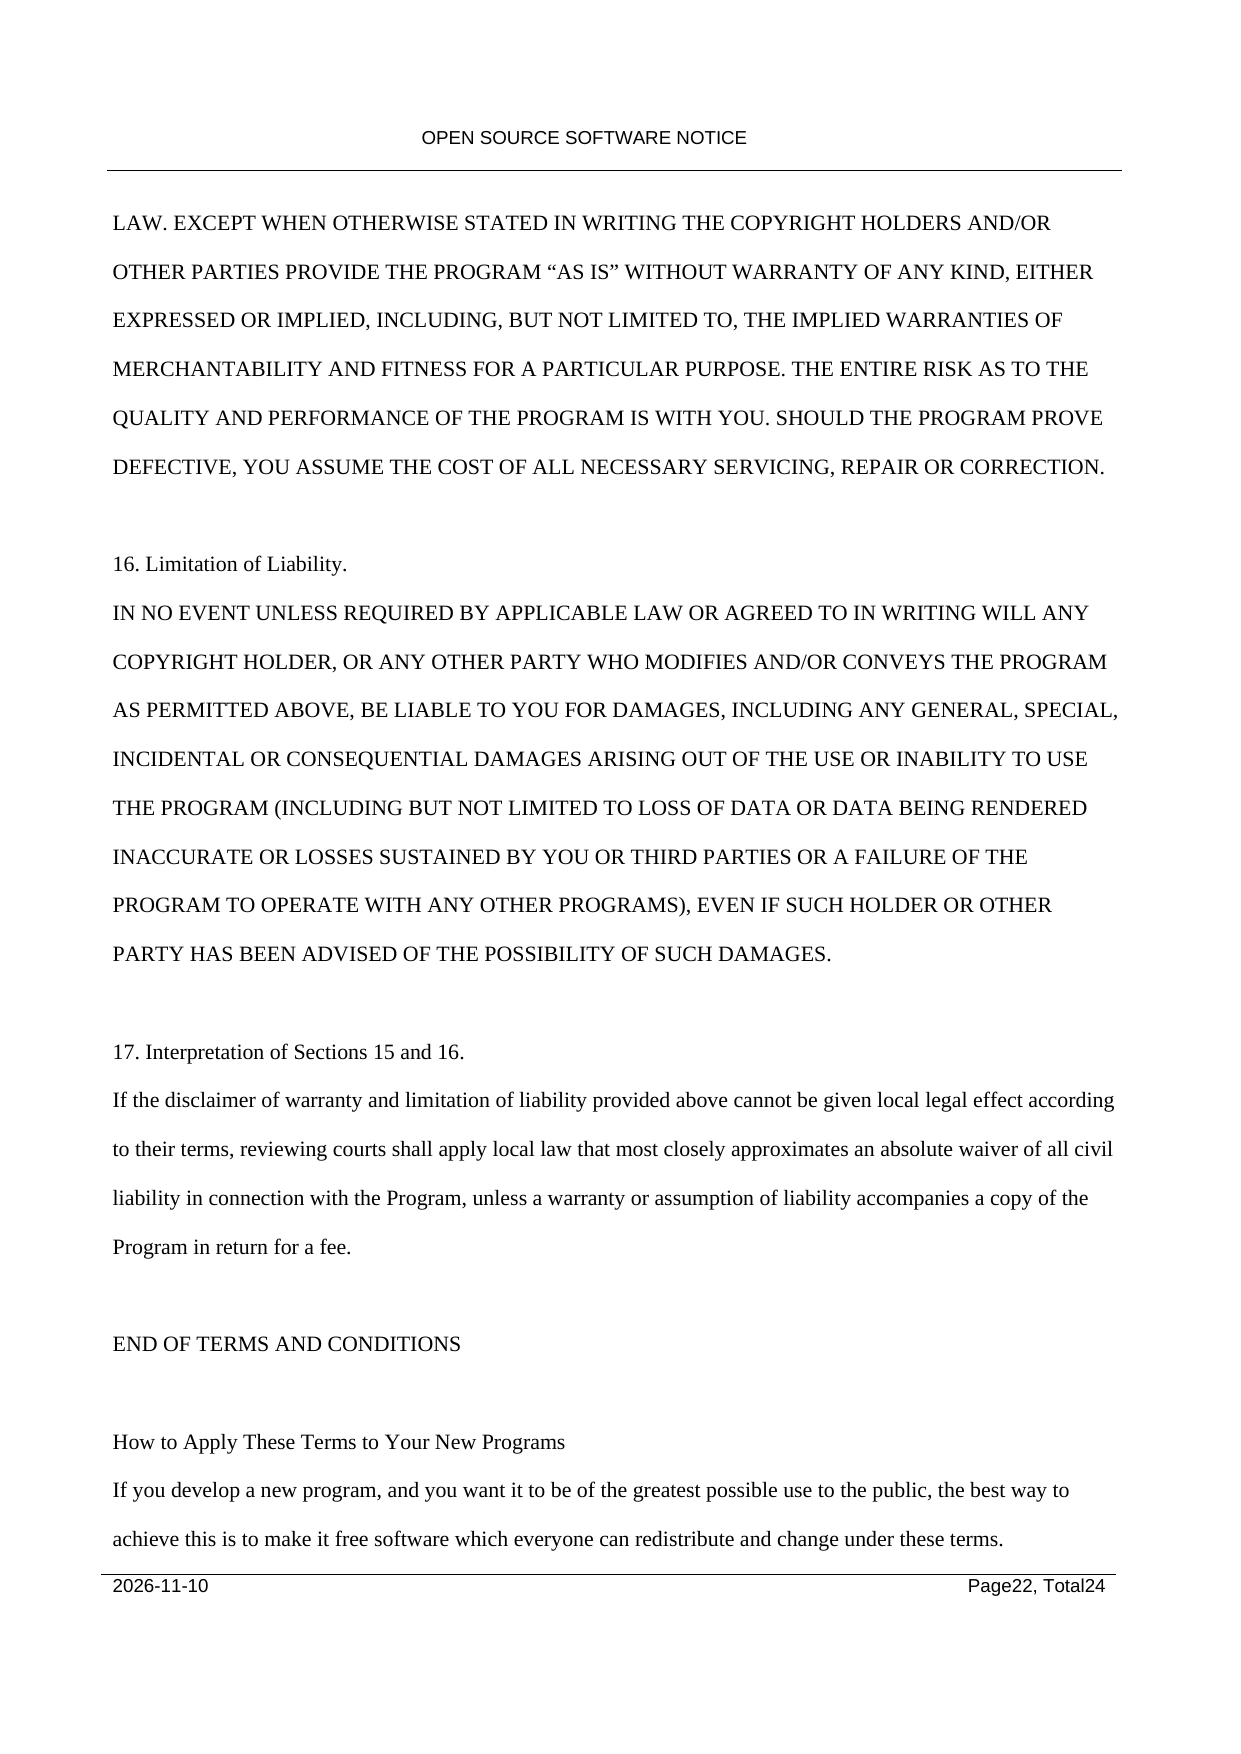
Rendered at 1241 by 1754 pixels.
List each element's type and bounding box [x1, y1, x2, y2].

text [112, 206, 1128, 1555]
